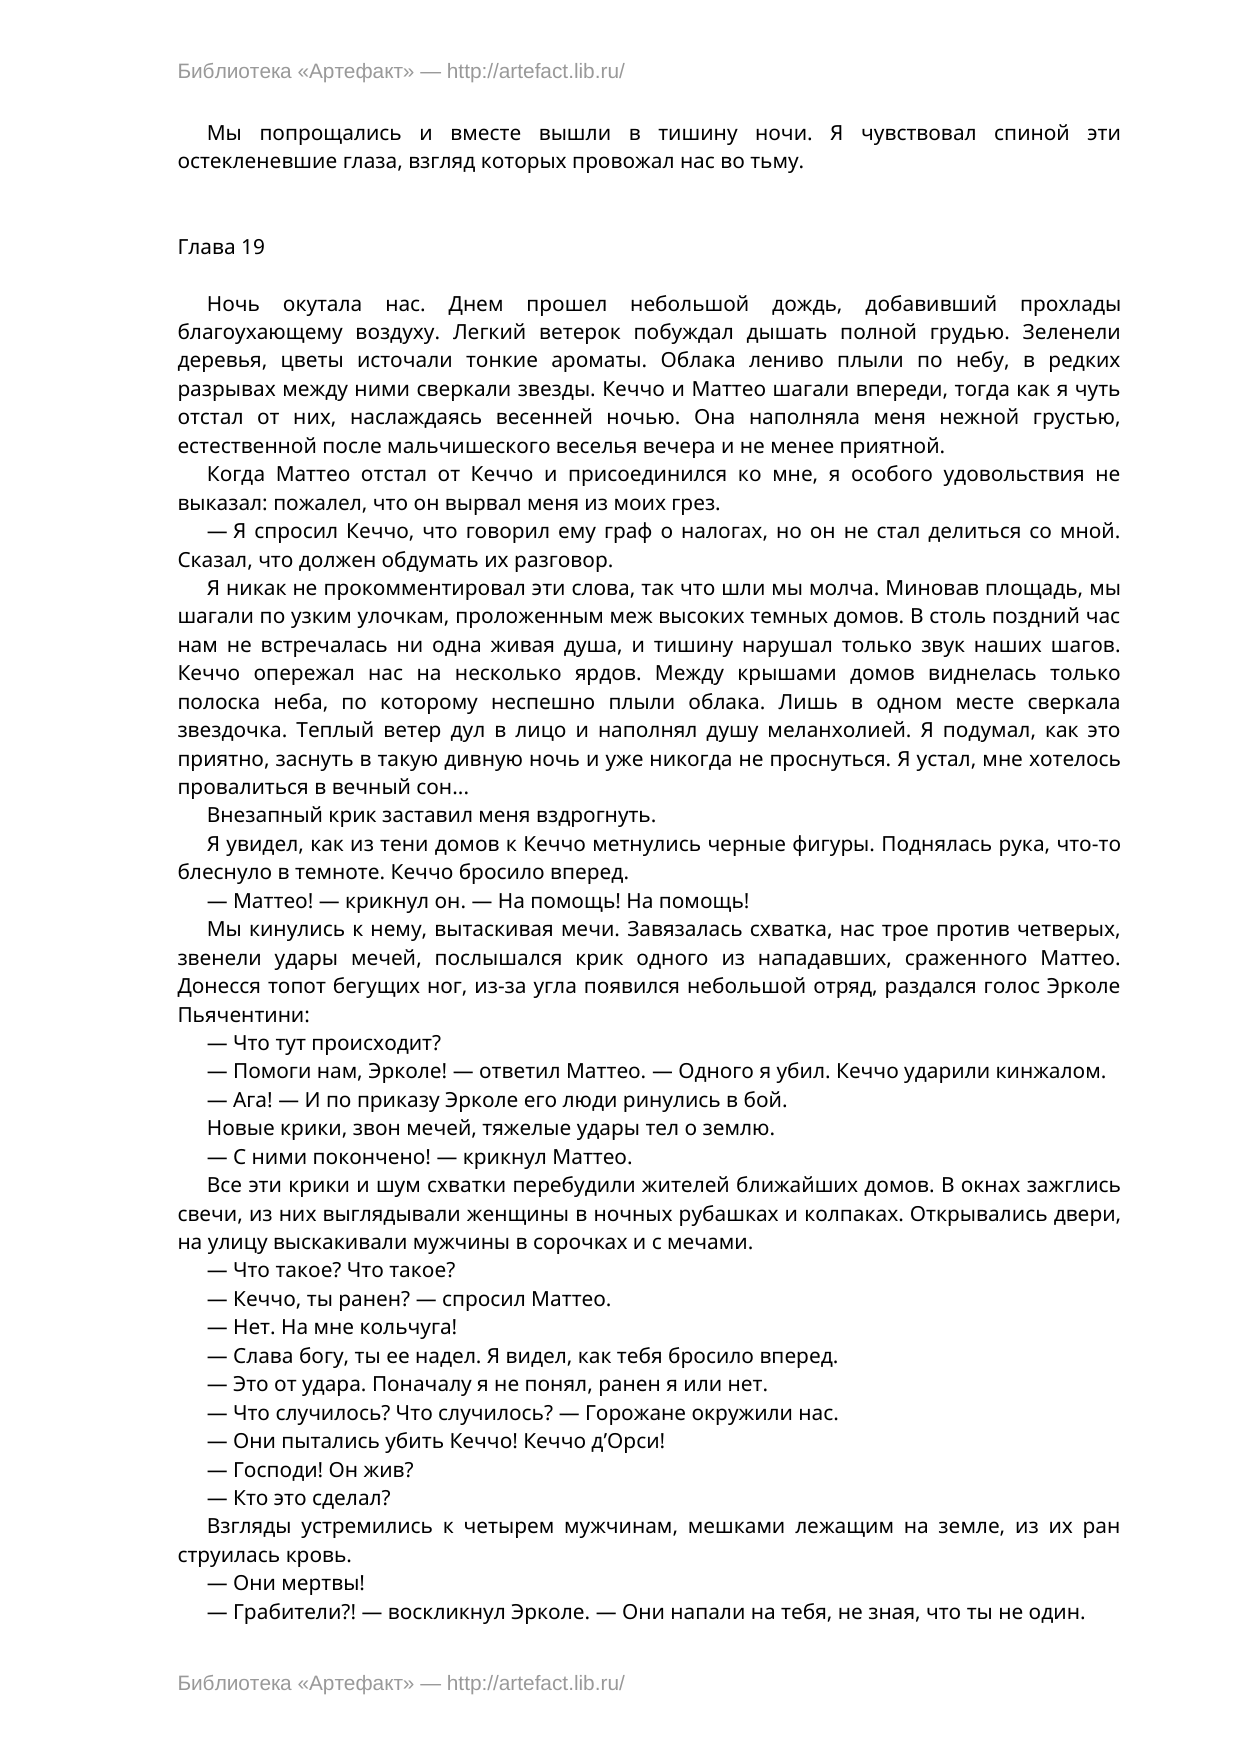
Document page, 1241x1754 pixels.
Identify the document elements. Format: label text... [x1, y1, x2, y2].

text — Маттео! — крикнул он. — На помощь! На помощь! [177, 886, 1122, 914]
text — Господи! Он жив? [177, 1455, 1122, 1483]
text — Помоги нам, Эрколе! — ответил Маттео. — Одного я убил. Кеччо ударили кинжалом. [177, 1057, 1122, 1085]
text — Я спросил Кеччо, что говорил ему граф о налогах, но он не стал делиться со мной. Сказал, что должен обдумать их разговор. [177, 516, 1122, 573]
text Ночь окутала нас. Днем прошел небольшой дождь, добавивший прохлады благоухающему воздуху. Легкий ветерок побуждал дышать полной грудью. Зеленели деревья, цветы источали тонкие ароматы. Облака лениво плыли по небу, в редких разрывах между ними сверкали звезды. Кеччо и Маттео шагали впереди, тогда как я чуть отстал от них, наслаждаясь весенней ночью. Она наполняла меня нежной грустью, естественной после мальчишеского веселья вечера и не менее приятной. [177, 289, 1122, 459]
subtitle Глава 19 [177, 232, 1122, 260]
text — Это от удара. Поначалу я не понял, ранен я или нет. [177, 1369, 1122, 1398]
text — Грабители?! — воскликнул Эрколе. — Они напали на тебя, не зная, что ты не один. [177, 1597, 1122, 1625]
text — Что случилось? Что случилось? — Горожане окружили нас. [177, 1398, 1122, 1426]
text — Слава богу, ты ее надел. Я видел, как тебя бросило вперед. [177, 1341, 1122, 1369]
text — Что тут происходит? [177, 1028, 1122, 1057]
text — Ага! — И по приказу Эрколе его люди ринулись в бой. [177, 1085, 1122, 1113]
text Внезапный крик заставил меня вздрогнуть. [177, 801, 1122, 829]
text — Кеччо, ты ранен? — спросил Маттео. [177, 1284, 1122, 1312]
text Я увидел, как из тени домов к Кеччо метнулись черные фигуры. Поднялась рука, что-то блеснуло в темноте. Кеччо бросило вперед. [177, 829, 1122, 886]
text — Кто это сделал? [177, 1483, 1122, 1512]
text — Что такое? Что такое? [177, 1256, 1122, 1284]
text — Нет. На мне кольчуга! [177, 1312, 1122, 1341]
text Я никак не прокомментировал эти слова, так что шли мы молча. Миновав площадь, мы шагали по узким улочкам, проложенным меж высоких темных домов. В столь поздний час нам не встречалась ни одна живая душа, и тишину нарушал только звук наших шагов. Кеччо опережал нас на несколько ярдов. Между крышами домов виднелась только полоска неба, по которому неспешно плыли облака. Лишь в одном месте сверкала звездочка. Теплый ветер дул в лицо и наполнял душу меланхолией. Я подумал, как это приятно, заснуть в такую дивную ночь и уже никогда не проснуться. Я устал, мне хотелось провалиться в вечный сон... [177, 573, 1122, 801]
text Взгляды устремились к четырем мужчинам, мешками лежащим на земле, из их ран струилась кровь. [177, 1512, 1122, 1568]
text Новые крики, звон мечей, тяжелые удары тел о землю. [177, 1113, 1122, 1142]
text — Они пытались убить Кеччо! Кеччо д’Орси! [177, 1426, 1122, 1455]
text Мы попрощались и вместе вышли в тишину ночи. Я чувствовал спиной эти остекленевшие глаза, взгляд которых провожал нас во тьму. [177, 118, 1122, 175]
text — Они мертвы! [177, 1568, 1122, 1597]
text Когда Маттео отстал от Кеччо и присоединился ко мне, я особого удовольствия не выказал: пожалел, что он вырвал меня из моих грез. [177, 459, 1122, 516]
text Мы кинулись к нему, вытаскивая мечи. Завязалась схватка, нас трое против четверых, звенели удары мечей, послышался крик одного из нападавших, сраженного Маттео. Донесся топот бегущих ног, из-за угла появился небольшой отряд, раздался голос Эрколе Пьячентини: [177, 914, 1122, 1028]
text Все эти крики и шум схватки перебудили жителей ближайших домов. В окнах зажглись свечи, из них выглядывали женщины в ночных рубашках и колпаках. Открывались двери, на улицу выскакивали мужчины в сорочках и с мечами. [177, 1170, 1122, 1256]
text — С ними покончено! — крикнул Маттео. [177, 1142, 1122, 1170]
